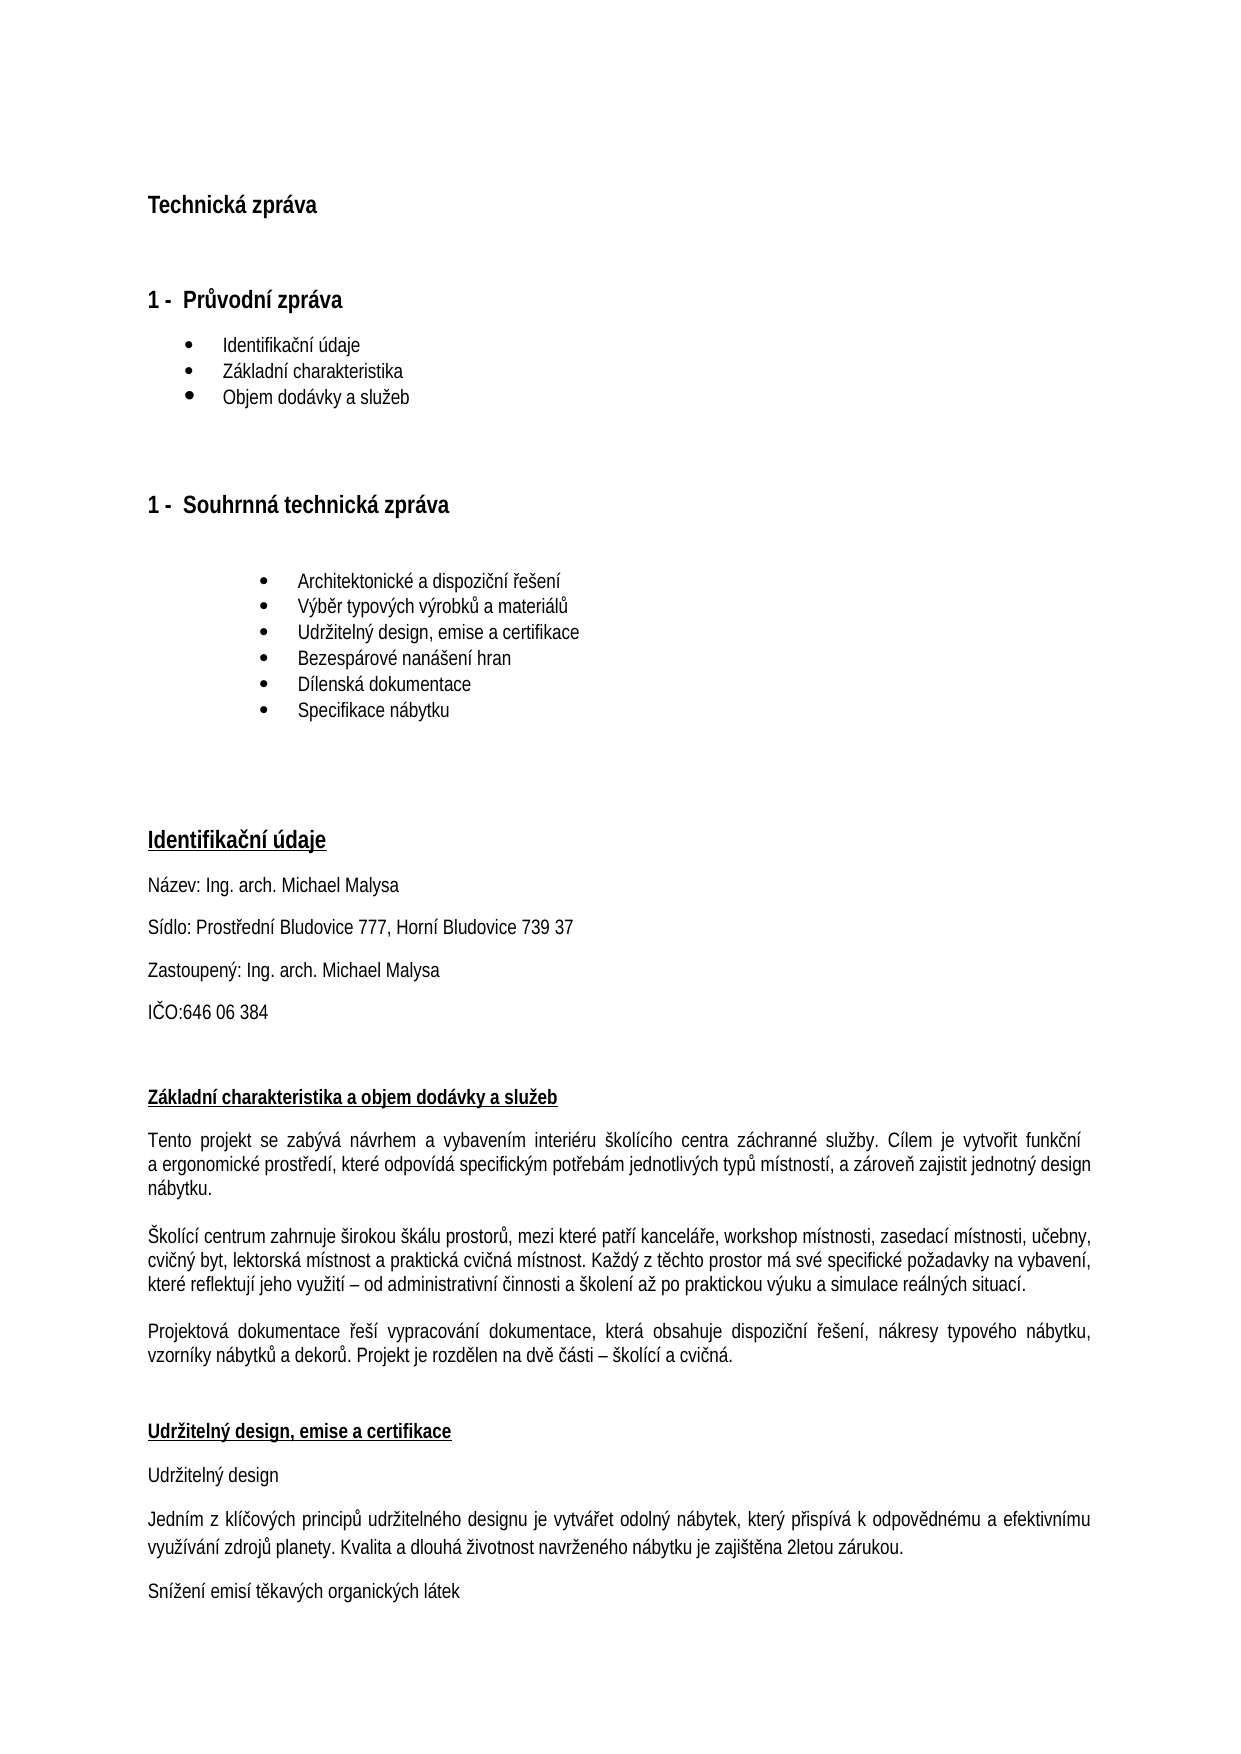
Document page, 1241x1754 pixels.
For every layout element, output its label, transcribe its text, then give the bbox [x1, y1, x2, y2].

list Dílenská dokumentace [260, 672, 1093, 696]
list Specifikace nábytku [260, 698, 1093, 722]
text 1 - Průvodní zpráva [148, 285, 1093, 314]
list Základní charakteristika [185, 359, 1093, 383]
list Bezespárové nanášení hran [260, 646, 1093, 670]
text Udržitelný design [148, 1463, 1093, 1487]
text Sídlo: Prostřední Bludovice 777, Horní Bludovice 739 37 [148, 915, 1093, 939]
text IČO:646 06 384 [148, 1000, 1093, 1024]
text 1 - Souhrnná technická zpráva [148, 490, 1093, 519]
text Zastoupený: Ing. arch. Michael Malysa [148, 958, 1093, 982]
text Projektová dokumentace řeší vypracování dokumentace, která obsahuje dispoziční řešení, nákresy typového nábytku, vzorníky nábytků a dekorů. Projekt je rozdělen na dvě části – školící a cvičná. [148, 1319, 1093, 1367]
text Technická zpráva [148, 190, 1093, 219]
list Identifikační údaje [185, 333, 1093, 357]
list Udržitelný design, emise a certifikace [260, 620, 1093, 644]
list Objem dodávky a služeb [185, 384, 1093, 409]
text Snížení emisí těkavých organických látek [148, 1579, 1093, 1603]
text Název: Ing. arch. Michael Malysa [148, 873, 1093, 897]
text Základní charakteristika a objem dodávky a služeb [148, 1085, 1093, 1109]
list Výběr typových výrobků a materiálů [260, 594, 1093, 618]
list Architektonické a dispoziční řešení [260, 568, 1093, 592]
text Tento projekt se zabývá návrhem a vybavením interiéru školícího centra záchranné služby. Cílem je vytvořit funkční a ergonomické prostředí, které odpovídá specifickým potřebám jednotlivých typů místností, a zároveň zajistit jednotný design nábytku. [148, 1128, 1093, 1200]
text Identifikační údaje [148, 825, 1093, 854]
text Udržitelný design, emise a certifikace [148, 1419, 1093, 1443]
text Jedním z klíčových principů udržitelného designu je vytvářet odolný nábytek, který přispívá k odpovědnému a efektivnímu využívání zdrojů planety. Kvalita a dlouhá životnost navrženého nábytku je zajištěna 2letou zárukou. [148, 1507, 1093, 1559]
text Školící centrum zahrnuje širokou škálu prostorů, mezi které patří kanceláře, workshop místnosti, zasedací místnosti, učebny, cvičný byt, lektorská místnost a praktická cvičná místnost. Každý z těchto prostor má své specifické požadavky na vybavení, které reflektují jeho využití – od administrativní činnosti a školení až po praktickou výuku a simulace reálných situací. [148, 1224, 1093, 1296]
